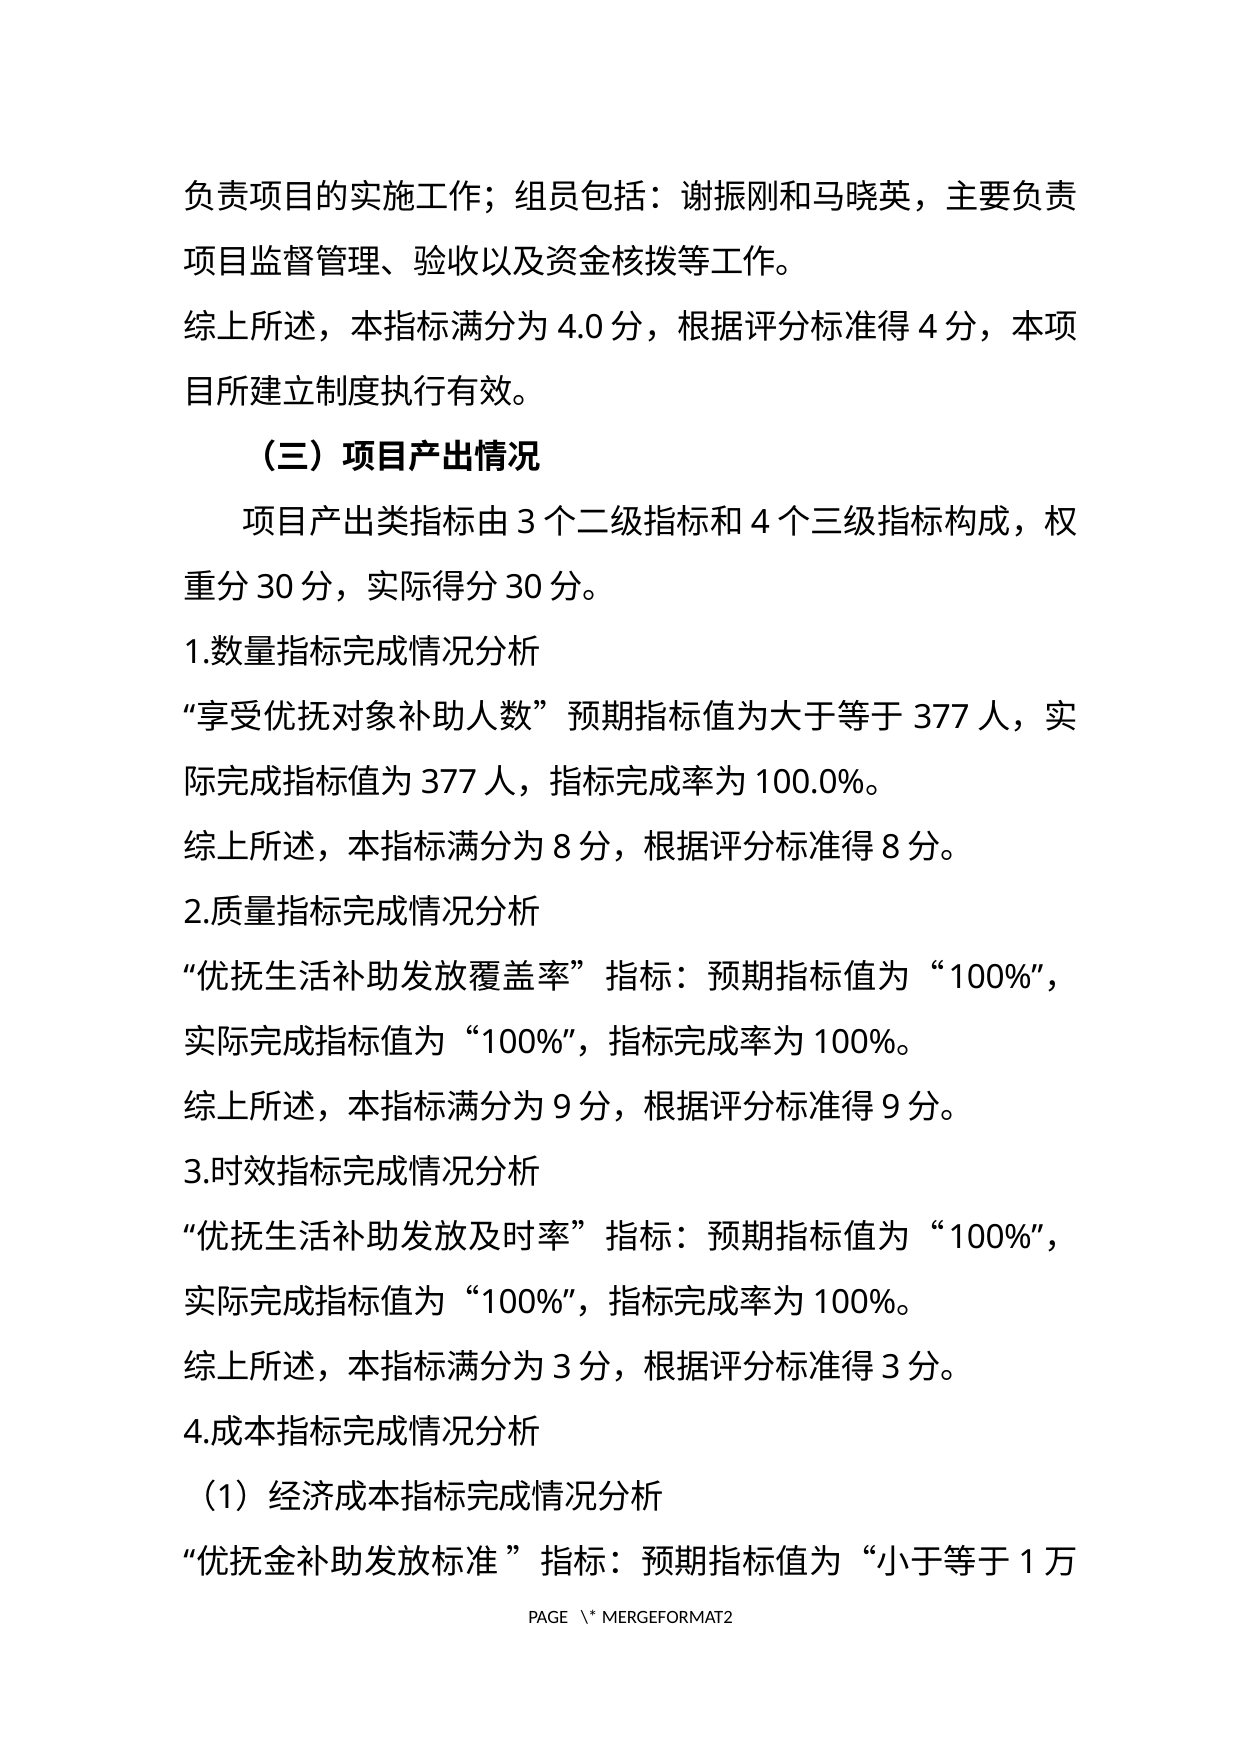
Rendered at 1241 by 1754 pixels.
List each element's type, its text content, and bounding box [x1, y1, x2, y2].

text （三）项目产出情况 [183, 422, 1078, 487]
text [183, 162, 1078, 422]
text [183, 487, 1078, 1592]
